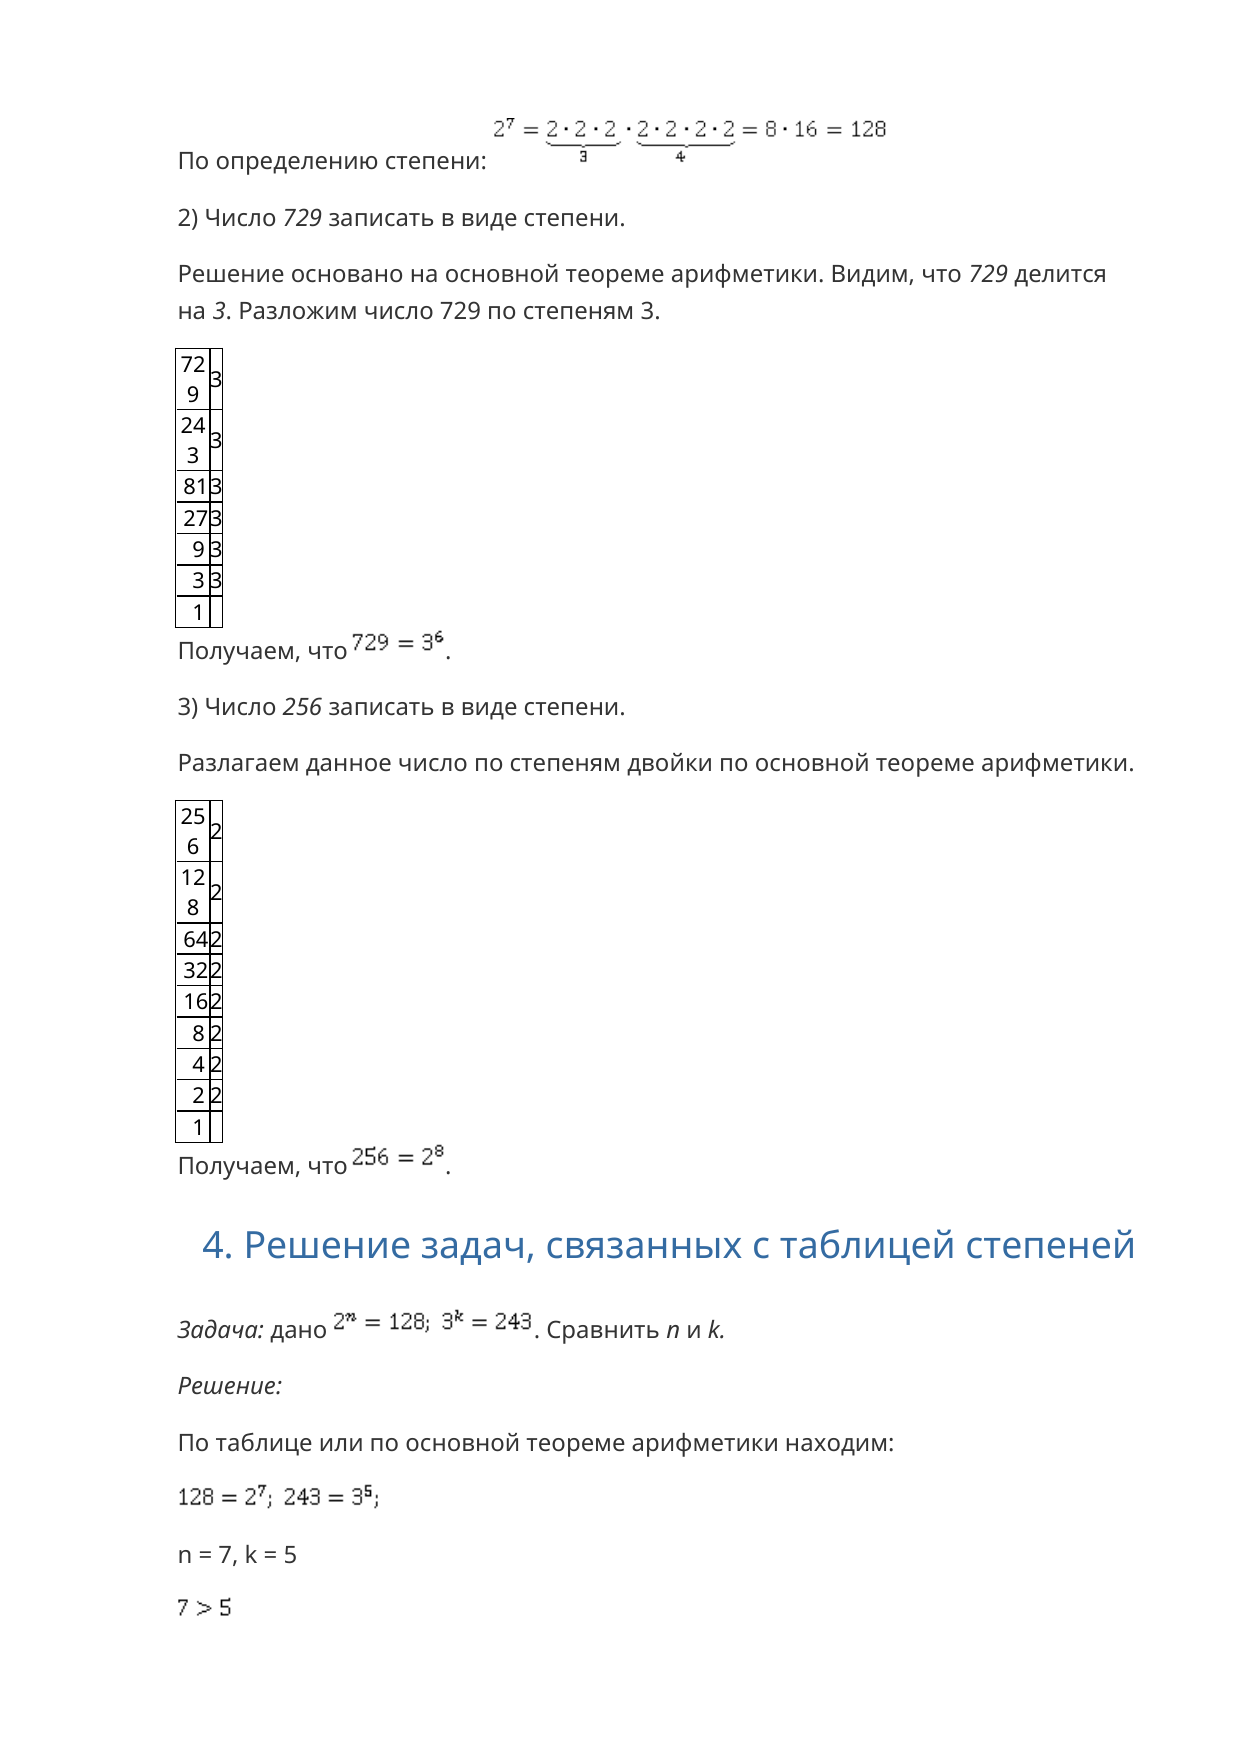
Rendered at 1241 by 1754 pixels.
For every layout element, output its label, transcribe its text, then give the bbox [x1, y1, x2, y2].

picture [347, 628, 445, 660]
picture [333, 1307, 534, 1339]
table_cell 2 [176, 1080, 209, 1110]
table_cell 1 [176, 596, 209, 627]
text n = 7, k = 5 [177, 1533, 1152, 1571]
table_cell 16 [176, 986, 209, 1016]
table_cell 81 [176, 471, 209, 501]
picture [177, 1483, 381, 1515]
table_cell 64 [176, 923, 209, 953]
table_cell 3 [176, 565, 209, 595]
text Задача: дано . Сравнить n и k. [177, 1307, 1152, 1346]
table_cell 128 [176, 862, 209, 922]
picture [493, 118, 887, 170]
table_cell 27 [176, 502, 209, 532]
table_cell [211, 597, 222, 627]
text 2) Число 729 записать в виде степени. [177, 195, 1152, 233]
text Получаем, что. [177, 1143, 1152, 1181]
text По таблице или по основной теореме арифметики находим: [177, 1421, 1152, 1458]
table_cell 32 [176, 954, 209, 985]
picture [177, 1595, 232, 1627]
table_cell [211, 1112, 222, 1141]
table_cell 1 [176, 1111, 209, 1141]
table_cell 9 [176, 534, 209, 564]
table_header 256 [176, 801, 209, 861]
table_cell 243 [176, 410, 209, 470]
table_header 729 [176, 349, 209, 409]
text 3) Число 256 записать в виде степени. [177, 685, 1152, 723]
table_cell 4 [176, 1049, 209, 1079]
table_cell 8 [176, 1017, 209, 1047]
text Решение основано на основной теореме арифметики. Видим, что 729 делится на 3. Разложим число 729 по степеням 3. [177, 252, 1152, 327]
text Решение: [177, 1364, 1152, 1402]
text Разлагаем данное число по степеням двойки по основной теореме арифметики. [177, 741, 1152, 779]
text 4. Решение задач, связанных с таблицей степеней [177, 1219, 1152, 1270]
text Получаем, что. [177, 628, 1152, 666]
picture [347, 1143, 445, 1175]
